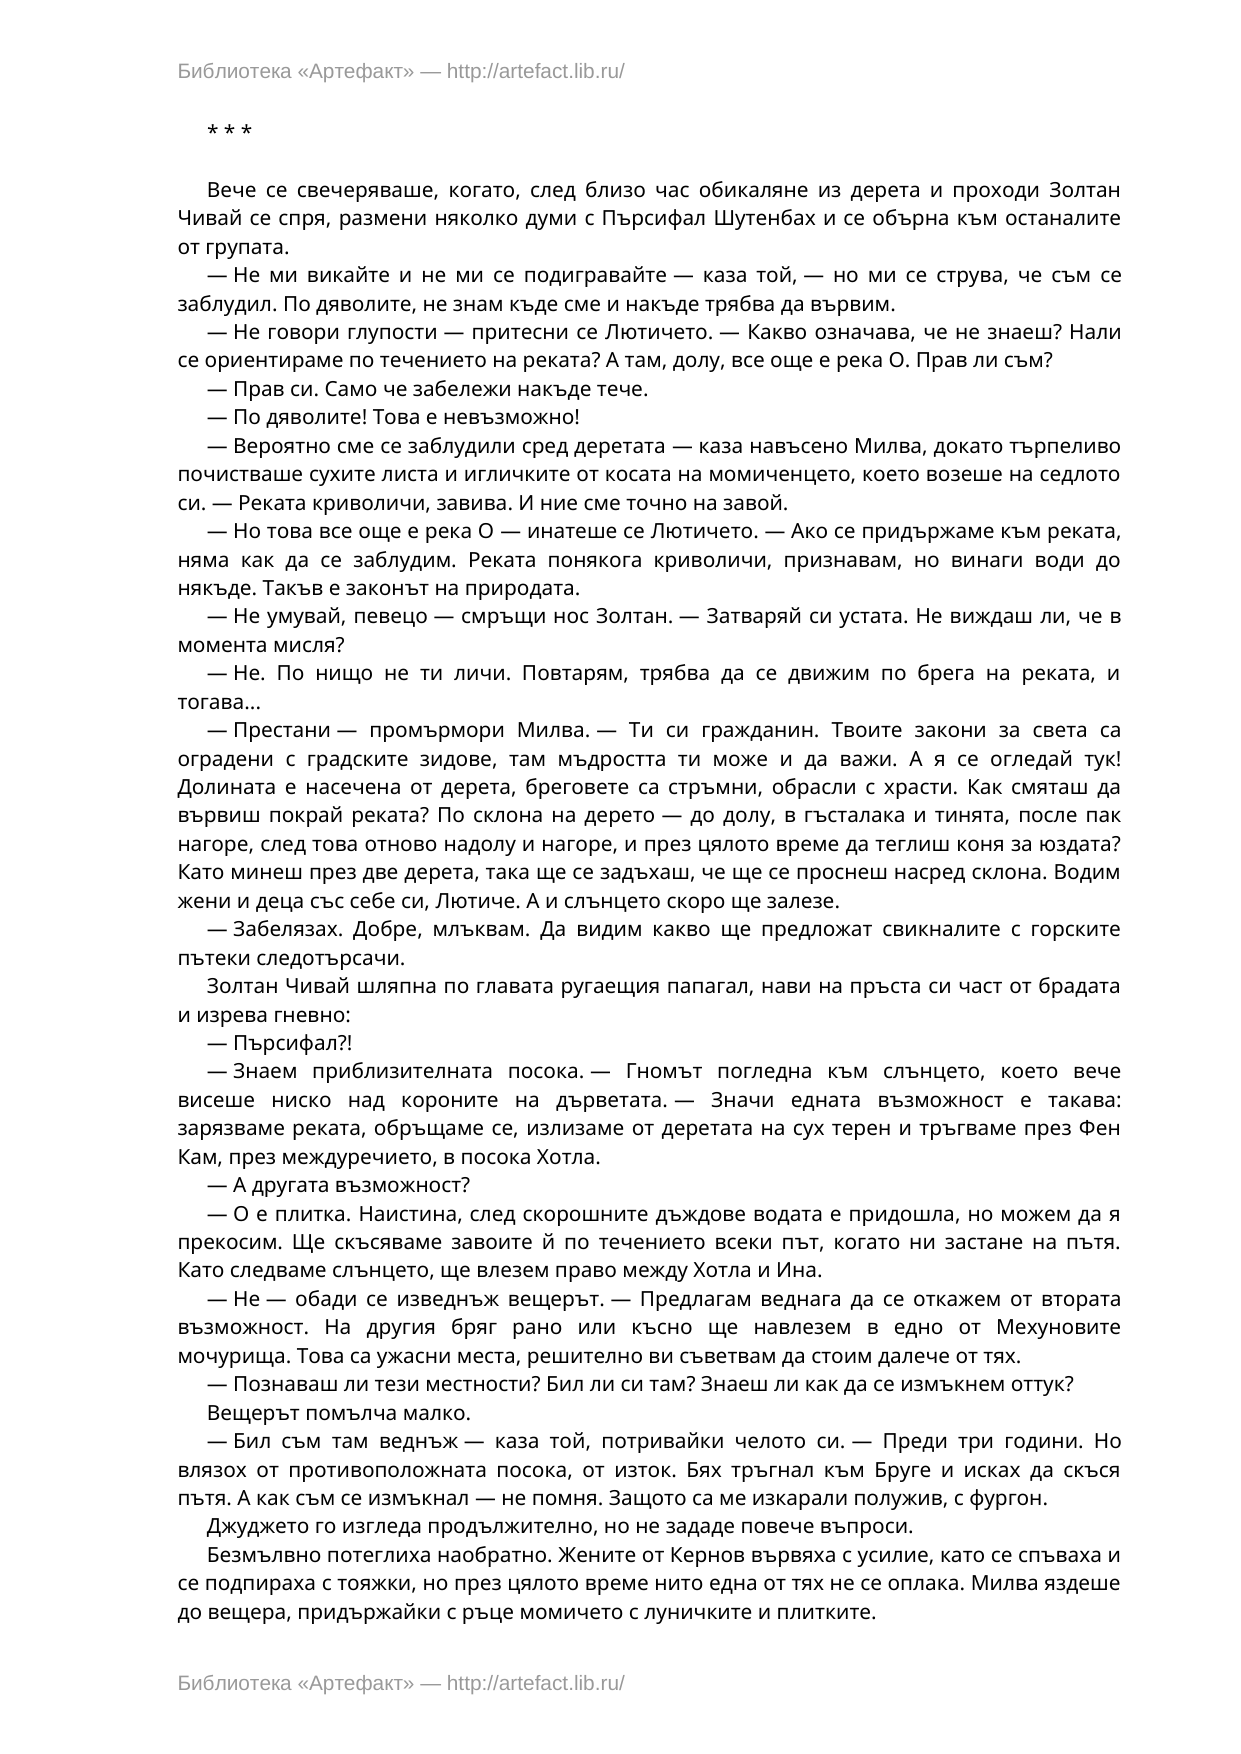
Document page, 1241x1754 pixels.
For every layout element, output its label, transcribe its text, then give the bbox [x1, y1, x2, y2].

text — Не — обади се изведнъж вещерът. — Предлагам веднага да се откажем от втората възможност. На другия бряг рано или късно ще навлезем в едно от Мехуновите мочурища. Това са ужасни места, решително ви съветвам да стоим далече от тях. [177, 1284, 1122, 1369]
text — Не ми викайте и не ми се подигравайте — каза той, — но ми се струва, че съм се заблудил. По дяволите, не знам къде сме и накъде трябва да вървим. [177, 260, 1122, 317]
text Вещерът помълча малко. [177, 1398, 1122, 1426]
text — Но това все още е река О — инатеше се Лютичето. — Ако се придържаме към реката, няма как да се заблудим. Реката понякога криволичи, признавам, но винаги води до някъде. Такъв е законът на природата. [177, 516, 1122, 602]
text — О е плитка. Наистина, след скорошните дъждове водата е придошла, но можем да я прекосим. Ще скъсяваме завоите й по течението всеки път, когато ни застане на пътя. Като следваме слънцето, ще влезем право между Хотла и Ина. [177, 1199, 1122, 1284]
text — Познаваш ли тези местности? Бил ли си там? Знаеш ли как да се измъкнем оттук? [177, 1369, 1122, 1398]
text — Не умувай, певецо — смръщи нос Золтан. — Затваряй си устата. Не виждаш ли, че в момента мисля? [177, 602, 1122, 658]
text — Не. По нищо не ти личи. Повтарям, трябва да се движим по брега на реката, и тогава... [177, 658, 1122, 715]
text — Пърсифал?! [177, 1028, 1122, 1057]
text — Забелязах. Добре, млъквам. Да видим какво ще предложат свикналите с горските пътеки следотърсачи. [177, 914, 1122, 971]
text — Престани — промърмори Милва. — Ти си гражданин. Твоите закони за света са оградени с градските зидове, там мъдростта ти може и да важи. А я се огледай тук! Долината е насечена от дерета, бреговете са стръмни, обрасли с храсти. Как смяташ да вървиш покрай реката? По склона на дерето — до долу, в гъсталака и тинята, после пак нагоре, след това отново надолу и нагоре, и през цялото време да теглиш коня за юздата? Като минеш през две дерета, така ще се задъхаш, че ще се проснеш насред склона. Водим жени и деца със себе си, Лютиче. А и слънцето скоро ще залезе. [177, 715, 1122, 914]
text Безмълвно потеглиха наобратно. Жените от Кернов вървяха с усилие, като се спъваха и се подпираха с тояжки, но през цялото време нито една от тях не се оплака. Милва яздеше до вещера, придържайки с ръце момичето с луничките и плитките. [177, 1540, 1122, 1625]
text Джуджето го изгледа продължително, но не зададе повече въпроси. [177, 1512, 1122, 1540]
text — Вероятно сме се заблудили сред деретата — каза навъсено Милва, докато търпеливо почистваше сухите листа и игличките от косата на момиченцето, което возеше на седлото си. — Реката криволичи, завива. И ние сме точно на завой. [177, 431, 1122, 516]
subtitle * * * [177, 118, 1122, 147]
text — Бил съм там веднъж — каза той, потривайки челото си. — Преди три години. Но влязох от противоположната посока, от изток. Бях тръгнал към Бруге и исках да скъся пътя. А как съм се измъкнал — не помня. Защото са ме изкарали полужив, с фургон. [177, 1426, 1122, 1512]
text Золтан Чивай шляпна по главата ругаещия папагал, нави на пръста си част от брадата и изрева гневно: [177, 971, 1122, 1028]
text — Прав си. Само че забележи накъде тече. [177, 374, 1122, 402]
text — Знаем приблизителната посока. — Гномът погледна към слънцето, което вече висеше ниско над короните на дърветата. — Значи едната възможност е такава: зарязваме реката, обръщаме се, излизаме от деретата на сух терен и тръгваме през Фен Кам, през междуречието, в посока Хотла. [177, 1057, 1122, 1170]
text — А другата възможност? [177, 1170, 1122, 1199]
text Вече се свечеряваше, когато, след близо час обикаляне из дерета и проходи Золтан Чивай се спря, размени няколко думи с Пърсифал Шутенбах и се обърна към останалите от групата. [177, 175, 1122, 260]
text — Не говори глупости — притесни се Лютичето. — Какво означава, че не знаеш? Нали се ориентираме по течението на реката? А там, долу, все още е река О. Прав ли съм? [177, 317, 1122, 374]
text — По дяволите! Това е невъзможно! [177, 402, 1122, 431]
